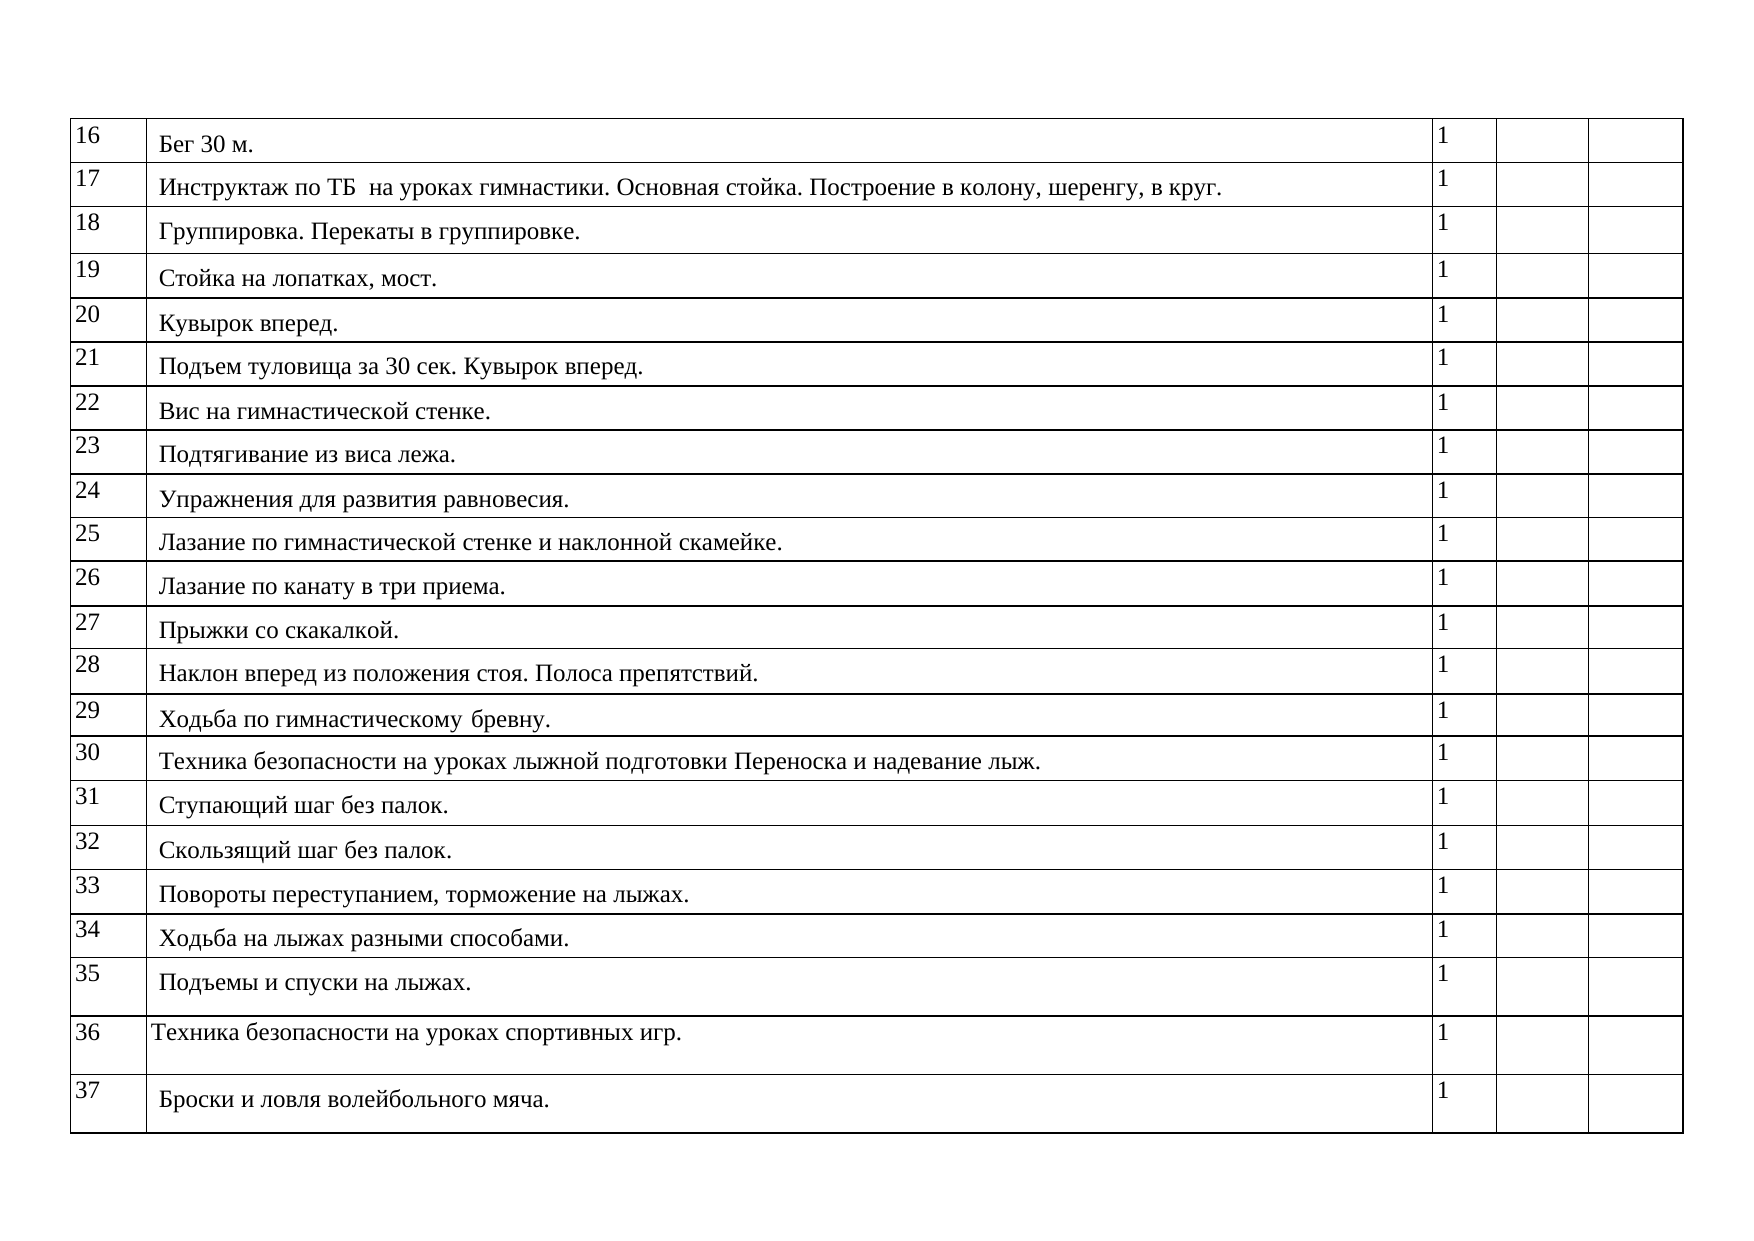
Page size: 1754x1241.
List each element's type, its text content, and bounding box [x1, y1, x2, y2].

table_cell 20 [71, 299, 146, 341]
table_cell [1497, 1075, 1588, 1132]
table_cell 32 [71, 826, 146, 868]
table_cell 1 [1433, 299, 1496, 341]
table_cell Упражнения для развития равновесия. [147, 475, 1432, 516]
table_cell [1589, 163, 1682, 206]
table_cell 30 [71, 737, 146, 779]
table_cell 1 [1433, 826, 1496, 868]
table_cell [1589, 826, 1682, 868]
table_cell 1 [1433, 607, 1496, 647]
table_cell [1589, 119, 1682, 162]
table_cell 1 [1433, 207, 1496, 252]
table_cell 28 [71, 649, 146, 693]
table_cell 24 [71, 475, 146, 516]
table_cell Вис на гимнастической стенке. [147, 387, 1432, 429]
table_cell 1 [1433, 163, 1496, 206]
table_cell [1589, 299, 1682, 341]
table_cell Кувырок вперед. [147, 299, 1432, 341]
table_cell [1589, 607, 1682, 647]
table_cell 1 [1433, 870, 1496, 913]
table_cell 1 [1433, 431, 1496, 473]
table_cell 29 [71, 695, 146, 735]
table_cell 31 [71, 781, 146, 824]
table_cell Повороты переступанием, торможение на лыжах. [147, 870, 1432, 913]
table_cell [1589, 649, 1682, 693]
table_cell Лазание по канату в три приема. [147, 562, 1432, 605]
table_cell [1589, 1075, 1682, 1132]
table_cell [1497, 781, 1588, 824]
table_cell 19 [71, 254, 146, 297]
table_cell 1 [1433, 737, 1496, 779]
table_cell 37 [71, 1075, 146, 1132]
table_cell Ступающий шаг без палок. [147, 781, 1432, 824]
table_cell [1589, 781, 1682, 824]
table_cell Стойка на лопатках, мост. [147, 254, 1432, 297]
table_cell [1589, 737, 1682, 779]
table_cell 1 [1433, 119, 1496, 162]
table_cell 1 [1433, 781, 1496, 824]
table_cell Наклон вперед из положения стоя. Полоса препятствий. [147, 649, 1432, 693]
table_cell [1497, 649, 1588, 693]
table_cell [1497, 737, 1588, 779]
table_cell 23 [71, 431, 146, 473]
table_cell [1589, 207, 1682, 252]
table_cell 1 [1433, 1017, 1496, 1074]
table_cell [1497, 387, 1588, 429]
table_cell 33 [71, 870, 146, 913]
table_cell [1589, 1017, 1682, 1074]
table_cell [1497, 163, 1588, 206]
table_cell 25 [71, 518, 146, 560]
table_cell [1497, 562, 1588, 605]
table_cell Подъем туловища за 30 сек. Кувырок вперед. [147, 343, 1432, 385]
table_cell Группировка. Перекаты в группировке. [147, 207, 1432, 252]
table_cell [147, 1075, 1432, 1132]
table_cell 1 [1433, 915, 1496, 957]
table_cell 1 [1433, 387, 1496, 429]
table_cell Лазание по гимнастической стенке и наклонной скамейке. [147, 518, 1432, 560]
table_cell Ходьба на лыжах разными способами. [147, 915, 1432, 957]
table_cell 27 [71, 607, 146, 647]
table_cell 1 [1433, 958, 1496, 1015]
table_cell 16 [71, 119, 146, 162]
table_cell [1497, 207, 1588, 252]
table_cell 21 [71, 343, 146, 385]
table_cell [1497, 870, 1588, 913]
table_cell [1497, 475, 1588, 516]
table_cell 34 [71, 915, 146, 957]
table_cell 18 [71, 207, 146, 252]
table_cell 1 [1433, 695, 1496, 735]
table_cell 1 [1433, 562, 1496, 605]
table_cell [1589, 915, 1682, 957]
table_cell [1589, 958, 1682, 1015]
table_cell 1 [1433, 254, 1496, 297]
table_cell [1589, 695, 1682, 735]
table_cell [1589, 387, 1682, 429]
table_cell [1589, 431, 1682, 473]
table_cell [1497, 695, 1588, 735]
table_cell 17 [71, 163, 146, 206]
table_cell 1 [1433, 343, 1496, 385]
table_cell 22 [71, 387, 146, 429]
table_cell Подъемы и спуски на лыжах. [147, 958, 1432, 1015]
table_cell 1 [1433, 518, 1496, 560]
table_cell Инструктаж по ТБ на уроках гимнастики. Основная стойка. Построение в колону, шеренгу, в круг. [147, 163, 1432, 206]
table_cell [1497, 254, 1588, 297]
table_cell [1497, 958, 1588, 1015]
table_cell [1497, 518, 1588, 560]
table_cell Ходьба по гимнастическому бревну. [147, 695, 1432, 735]
table_cell 35 [71, 958, 146, 1015]
table_cell 36 [71, 1017, 146, 1074]
table_cell [1497, 119, 1588, 162]
table_cell [1589, 343, 1682, 385]
table_cell 26 [71, 562, 146, 605]
table_cell Техника безопасности на уроках спортивных игр. [147, 1017, 1432, 1074]
table_cell [1497, 431, 1588, 473]
table_cell [1497, 343, 1588, 385]
table_cell [1497, 299, 1588, 341]
table_cell Скользящий шаг без палок. [147, 826, 1432, 868]
table_cell 1 [1433, 475, 1496, 516]
table_cell [1589, 254, 1682, 297]
table_cell [1589, 475, 1682, 516]
table_cell [1497, 915, 1588, 957]
table_cell Прыжки со скакалкой. [147, 607, 1432, 647]
table_cell [1497, 607, 1588, 647]
table_cell [1589, 870, 1682, 913]
table_cell [1589, 562, 1682, 605]
table_cell Техника безопасности на уроках лыжной подготовки Переноска и надевание лыж. [147, 737, 1432, 779]
table_cell [1589, 518, 1682, 560]
table_cell Бег 30 м. [147, 119, 1432, 162]
table_cell 1 [1433, 649, 1496, 693]
table_cell [1497, 826, 1588, 868]
table_cell [1497, 1017, 1588, 1074]
table_cell 1 [1433, 1075, 1496, 1132]
table_cell Подтягивание из виса лежа. [147, 431, 1432, 473]
